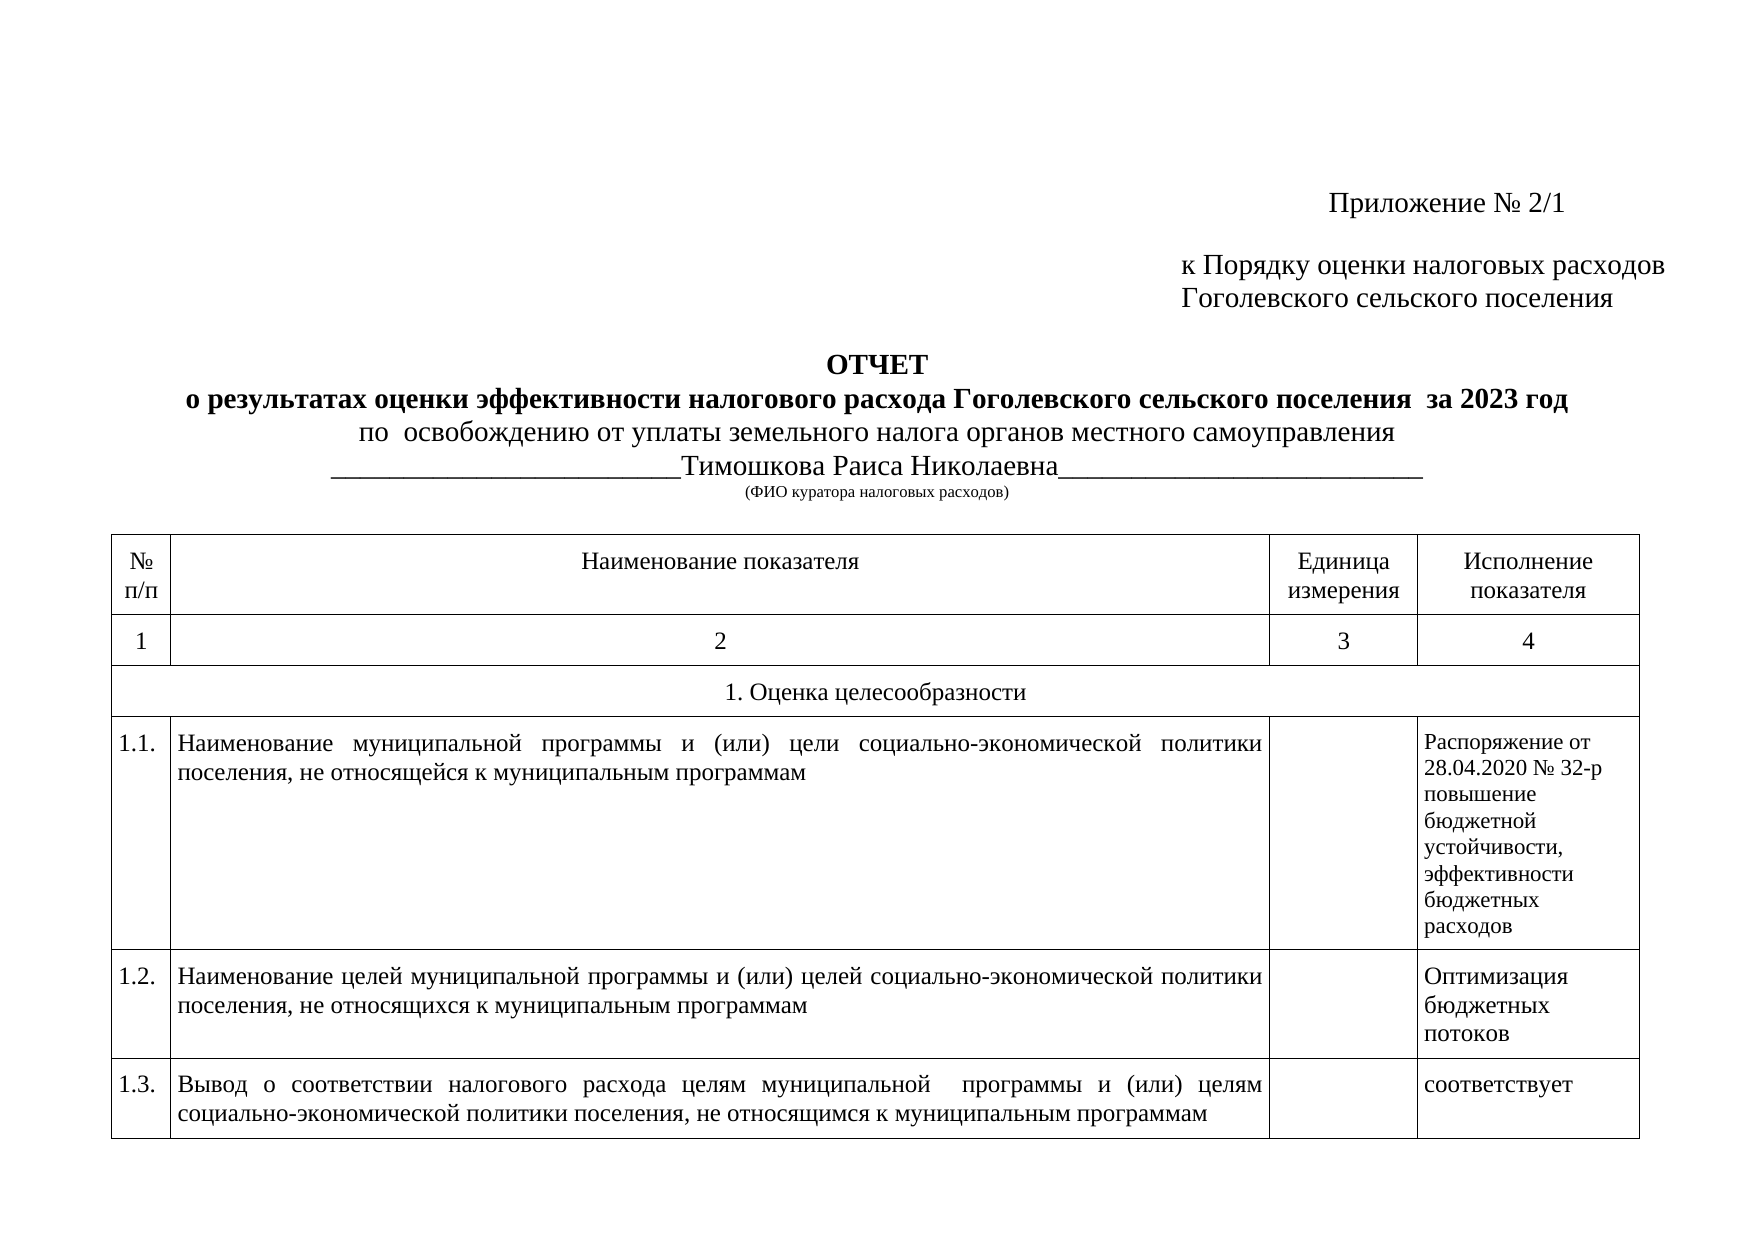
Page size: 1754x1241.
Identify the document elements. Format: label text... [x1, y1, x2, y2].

table_header Единица измерения [1270, 535, 1417, 614]
table_header Наименование показателя [171, 535, 1269, 614]
table_cell Наименование целей муниципальной программы и (или) целей социально-экономической политики поселения, не относящихся к муниципальным программам [171, 950, 1269, 1058]
table_cell 1.1. [112, 717, 170, 949]
table_cell 1.3. [112, 1059, 170, 1138]
table_header № п/п [112, 535, 170, 614]
table_cell Распоряжение от 28.04.2020 № 32-р повышение бюджетной устойчивости, эффективности бюджетных расходов [1418, 717, 1639, 949]
table_cell 1.2. [112, 950, 170, 1058]
table_cell 3 [1270, 615, 1417, 665]
table_cell соответствует [1418, 1059, 1639, 1138]
table_cell [1270, 1059, 1417, 1138]
text ОТЧЕТ [118, 347, 1636, 381]
text Гоголевского сельского поселения [1181, 280, 1713, 314]
table_cell 2 [171, 615, 1269, 665]
table_cell Вывод о соответствии налогового расхода целям муниципальной программы и (или) целям социально-экономической политики поселения, не относящимся к муниципальным программам [171, 1059, 1269, 1138]
text (ФИО куратора налоговых расходов) [118, 482, 1636, 501]
table_cell 4 [1418, 615, 1639, 665]
table_cell [1270, 717, 1417, 949]
text к Порядку оценки налоговых расходов [1181, 219, 1713, 280]
table_header Исполнение показателя [1418, 535, 1639, 614]
text ________________________Тимошкова Раиса Николаевна_________________________ [118, 448, 1636, 482]
text по освобождению от уплаты земельного налога органов местного самоуправления [118, 414, 1636, 448]
table_cell Оптимизация бюджетных потоков [1418, 950, 1639, 1058]
text о результатах оценки эффективности налогового расхода Гоголевского сельского поселения за 2023 год [118, 381, 1636, 414]
text Приложение № 2/1 [1181, 185, 1713, 219]
table_cell Наименование муниципальной программы и (или) цели социально-экономической политики поселения, не относящейся к муниципальным программам [171, 717, 1269, 949]
table_cell [1270, 950, 1417, 1058]
table_cell 1 [112, 615, 170, 665]
table_cell 1. Оценка целесообразности [112, 666, 1639, 716]
